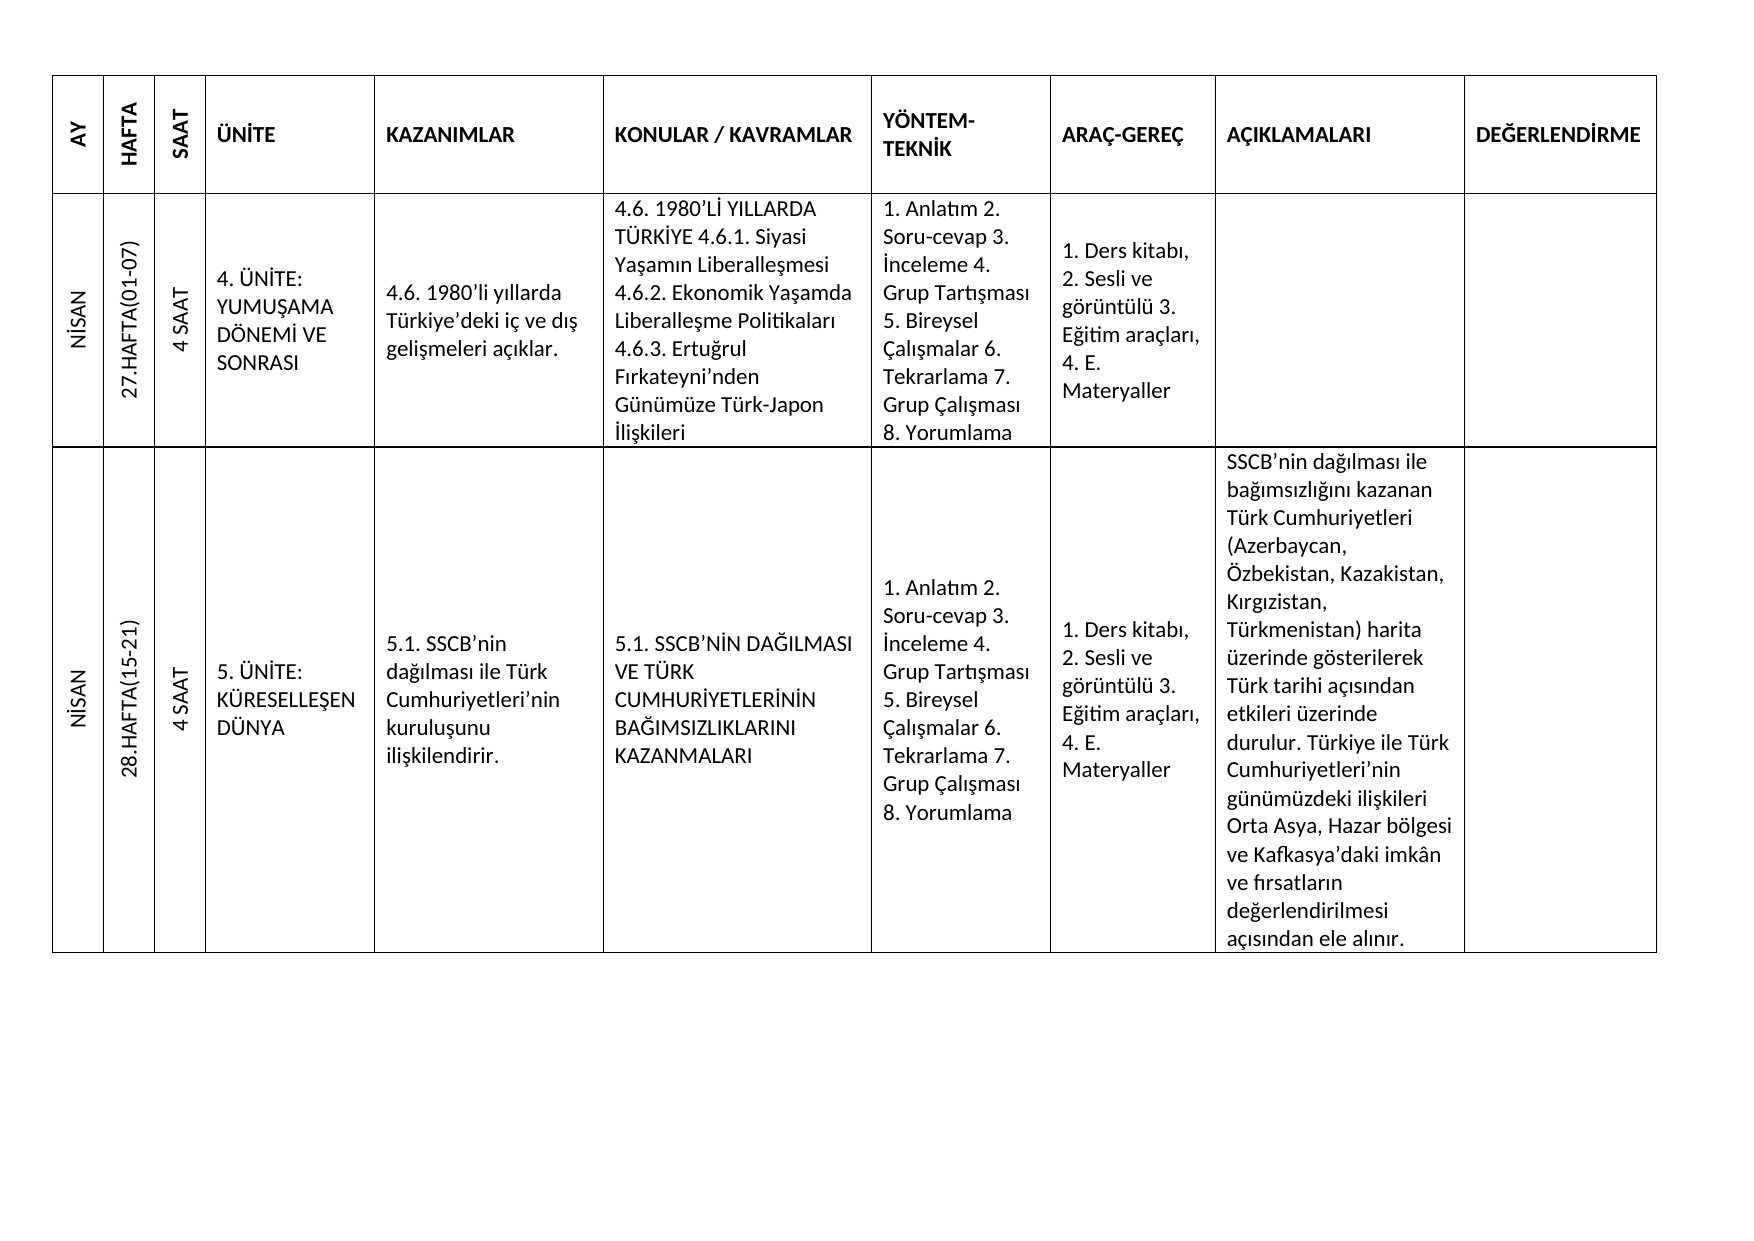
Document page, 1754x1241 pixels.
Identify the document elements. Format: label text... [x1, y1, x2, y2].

table_header KONULAR / KAVRAMLAR [604, 76, 871, 193]
table_cell 4 SAAT [155, 194, 205, 446]
table_header DEĞERLENDİRME [1465, 76, 1656, 193]
table_header ARAÇ-GEREÇ [1051, 76, 1215, 193]
table_header ÜNİTE [206, 76, 374, 193]
table_header AÇIKLAMALARI [1216, 76, 1464, 193]
table_cell SSCB’nin dağılması ile bağımsızlığını kazanan Türk Cumhuriyetleri (Azerbaycan, Özbekistan, Kazakistan, Kırgızistan, Türkmenistan) harita üzerinde gösterilerek Türk tarihi açısından etkileri üzerinde durulur. Türkiye ile Türk Cumhuriyetleri’nin günümüzdeki ilişkileri Orta Asya, Hazar bölgesi ve Kafkasya’daki imkân ve fırsatların değerlendirilmesi açısından ele alınır. [1216, 448, 1464, 952]
table_cell 5.1. SSCB’nin dağılması ile Türk Cumhuriyetleri’nin kuruluşunu ilişkilendirir. [375, 448, 603, 952]
table_cell [1216, 194, 1464, 446]
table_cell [1051, 448, 1215, 952]
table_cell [604, 194, 871, 446]
table_header KAZANIMLAR [375, 76, 603, 193]
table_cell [1051, 194, 1215, 446]
table_cell 28.HAFTA(15-21) [104, 448, 154, 952]
table_cell [1465, 194, 1656, 446]
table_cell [872, 194, 1050, 446]
table_cell 5. ÜNİTE: KÜRESELLEŞEN DÜNYA [206, 448, 374, 952]
table_header SAAT [155, 76, 205, 193]
table_cell [1465, 448, 1656, 952]
table_cell 27.HAFTA(01-07) [104, 194, 154, 446]
table_header YÖNTEM-TEKNİK [872, 76, 1050, 193]
table_cell 4. ÜNİTE: YUMUŞAMA DÖNEMİ VE SONRASI [206, 194, 374, 446]
table_cell NİSAN [53, 194, 103, 446]
table_header HAFTA [104, 76, 154, 193]
table_header AY [53, 76, 103, 193]
table_cell NİSAN [53, 448, 103, 952]
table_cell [375, 194, 603, 446]
table_cell 5.1. SSCB’NİN DAĞILMASI VE TÜRK CUMHURİYETLERİNİN BAĞIMSIZLIKLARINI KAZANMALARI [604, 448, 871, 952]
table_cell 4 SAAT [155, 448, 205, 952]
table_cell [872, 448, 1050, 952]
